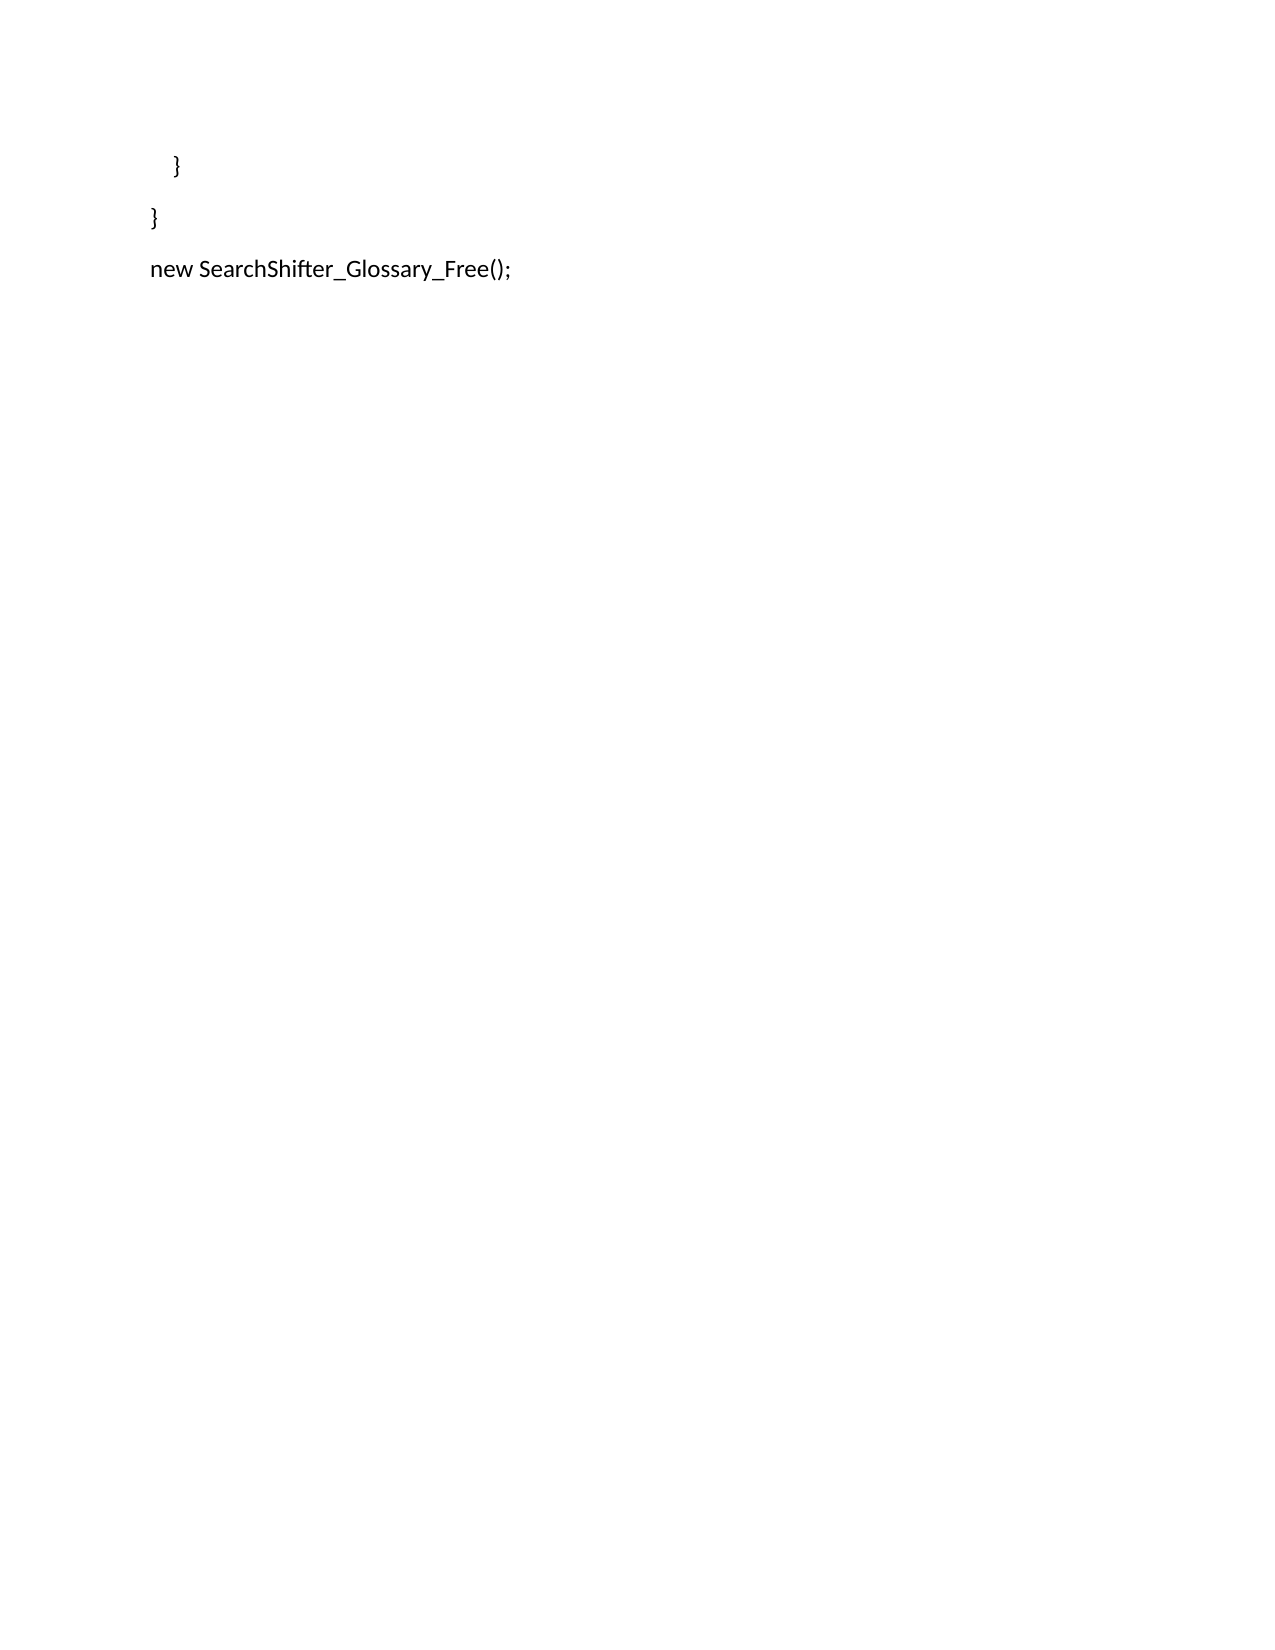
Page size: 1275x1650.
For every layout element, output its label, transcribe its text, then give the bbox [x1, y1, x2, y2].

text } [150, 150, 1125, 181]
text new SearchShifter_Glossary_Free(); [150, 253, 1125, 284]
text } [150, 202, 1125, 232]
